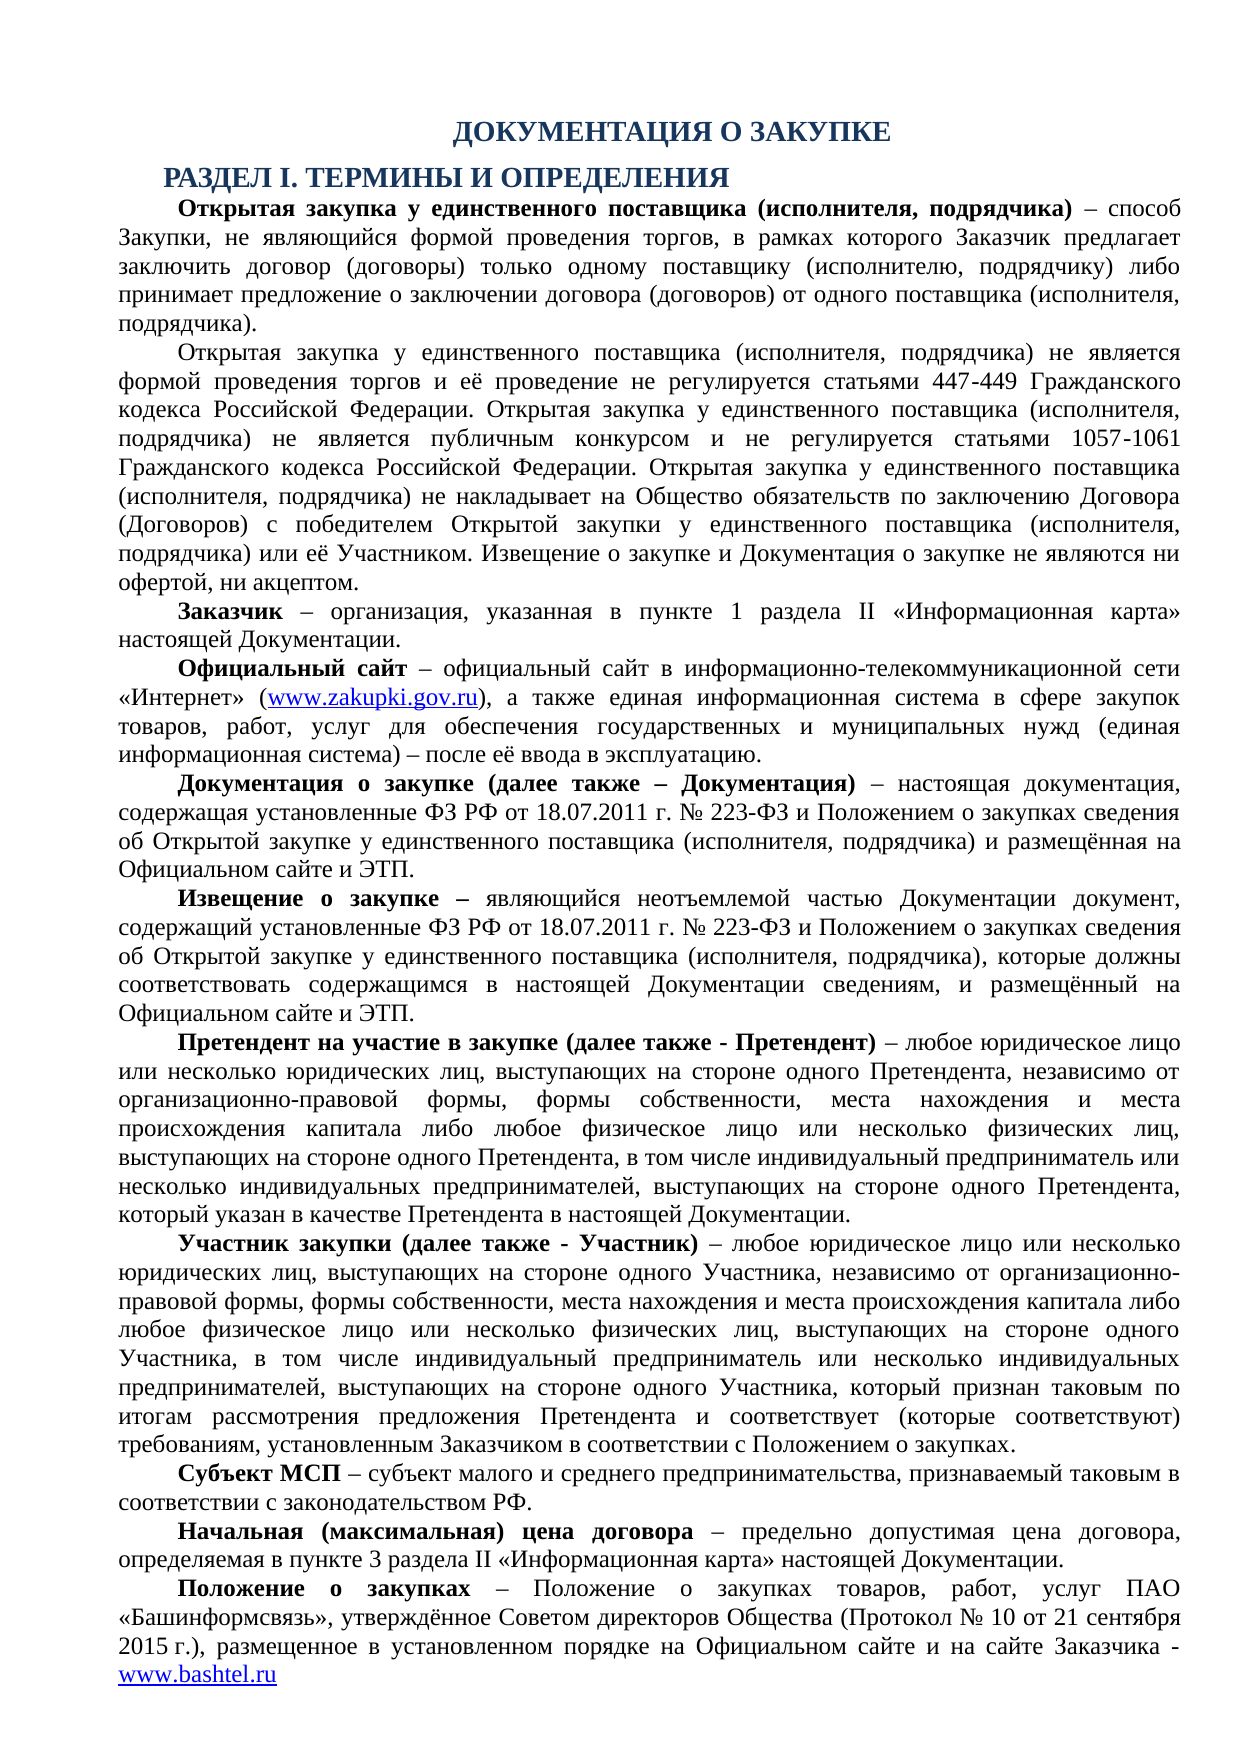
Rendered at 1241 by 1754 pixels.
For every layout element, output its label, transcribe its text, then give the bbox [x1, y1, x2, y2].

text Субъект МСП – субъект малого и среднего предпринимательства, признаваемый таковым в соответствии с законодательством РФ. [118, 1458, 1181, 1516]
subtitle ДОКУМЕНТАЦИЯ О ЗАКУПКЕ [163, 114, 1181, 147]
text Участник закупки (далее также - Участник) – любое юридическое лицо или несколько юридических лиц, выступающих на стороне одного Участника, независимо от организационно-правовой формы, формы собственности, места нахождения и места происхождения капитала либо любое физическое лицо или несколько физических лиц, выступающих на стороне одного Участника, в том числе индивидуальный предприниматель или несколько индивидуальных предпринимателей, выступающих на стороне одного Участника, который признан таковым по итогам рассмотрения предложения Претендента и соответствует (которые соответствуют) требованиям, установленным Заказчиком в соответствии с Положением о закупках. [118, 1228, 1181, 1458]
text Положение о закупках – Положение о закупках товаров, работ, услуг ПАО «Башинформсвязь», утверждённое Советом директоров Общества (Протокол № 10 от 21 сентября 2015 г.), размещенное в установленном порядке на Официальном сайте и на сайте Заказчика - www.bashtel.ru [118, 1573, 1181, 1688]
text Открытая закупка у единственного поставщика (исполнителя, подрядчика) – способ Закупки, не являющийся формой проведения торгов, в рамках которого Заказчик предлагает заключить договор (договоры) только одному поставщику (исполнителю, подрядчику) либо принимает предложение о заключении договора (договоров) от одного поставщика (исполнителя, подрядчика). [118, 193, 1181, 337]
text Документация о закупке (далее также – Документация) – настоящая документация, содержащая установленные ФЗ РФ от 18.07.2011 г. № 223-ФЗ и Положением о закупках сведения об Открытой закупке у единственного поставщика (исполнителя, подрядчика) и размещённая на Официальном сайте и ЭТП. [118, 768, 1181, 883]
subtitle РАЗДЕЛ I. ТЕРМИНЫ И ОПРЕДЕЛЕНИЯ [163, 160, 1181, 193]
text Начальная (максимальная) цена договора – предельно допустимая цена договора, определяемая в пункте 3 раздела II «Информационная карта» настоящей Документации. [118, 1516, 1181, 1573]
text Извещение о закупке – являющийся неотъемлемой частью Документации документ, содержащий установленные ФЗ РФ от 18.07.2011 г. № 223-ФЗ и Положением о закупках сведения об Открытой закупке у единственного поставщика (исполнителя, подрядчика), которые должны соответствовать содержащимся в настоящей Документации сведениям, и размещённый на Официальном сайте и ЭТП. [118, 883, 1181, 1027]
text Претендент на участие в закупке (далее также - Претендент) – любое юридическое лицо или несколько юридических лиц, выступающих на стороне одного Претендента, независимо от организационно-правовой формы, формы собственности, места нахождения и места происхождения капитала либо любое физическое лицо или несколько физических лиц, выступающих на стороне одного Претендента, в том числе индивидуальный предприниматель или несколько индивидуальных предпринимателей, выступающих на стороне одного Претендента, который указан в качестве Претендента в настоящей Документации. [118, 1027, 1181, 1228]
text Открытая закупка у единственного поставщика (исполнителя, подрядчика) не является формой проведения торгов и её проведение не регулируется статьями 447-449 Гражданского кодекса Российской Федерации. Открытая закупка у единственного поставщика (исполнителя, подрядчика) не является публичным конкурсом и не регулируется статьями 1057-1061 Гражданского кодекса Российской Федерации. Открытая закупка у единственного поставщика (исполнителя, подрядчика) не накладывает на Общество обязательств по заключению Договора (Договоров) с победителем Открытой закупки у единственного поставщика (исполнителя, подрядчика) или её Участником. Извещение о закупке и Документация о закупке не являются ни офертой, ни акцептом. [118, 337, 1181, 596]
text Официальный сайт – официальный сайт в информационно-телекоммуникационной сети «Интернет» (www.zakupki.gov.ru), а также единая информационная система в сфере закупок товаров, работ, услуг для обеспечения государственных и муниципальных нужд (единая информационная система) – после её ввода в эксплуатацию. [118, 653, 1181, 768]
text Заказчик – организация, указанная в пункте 1 раздела II «Информационная карта» настоящей Документации. [118, 596, 1181, 653]
